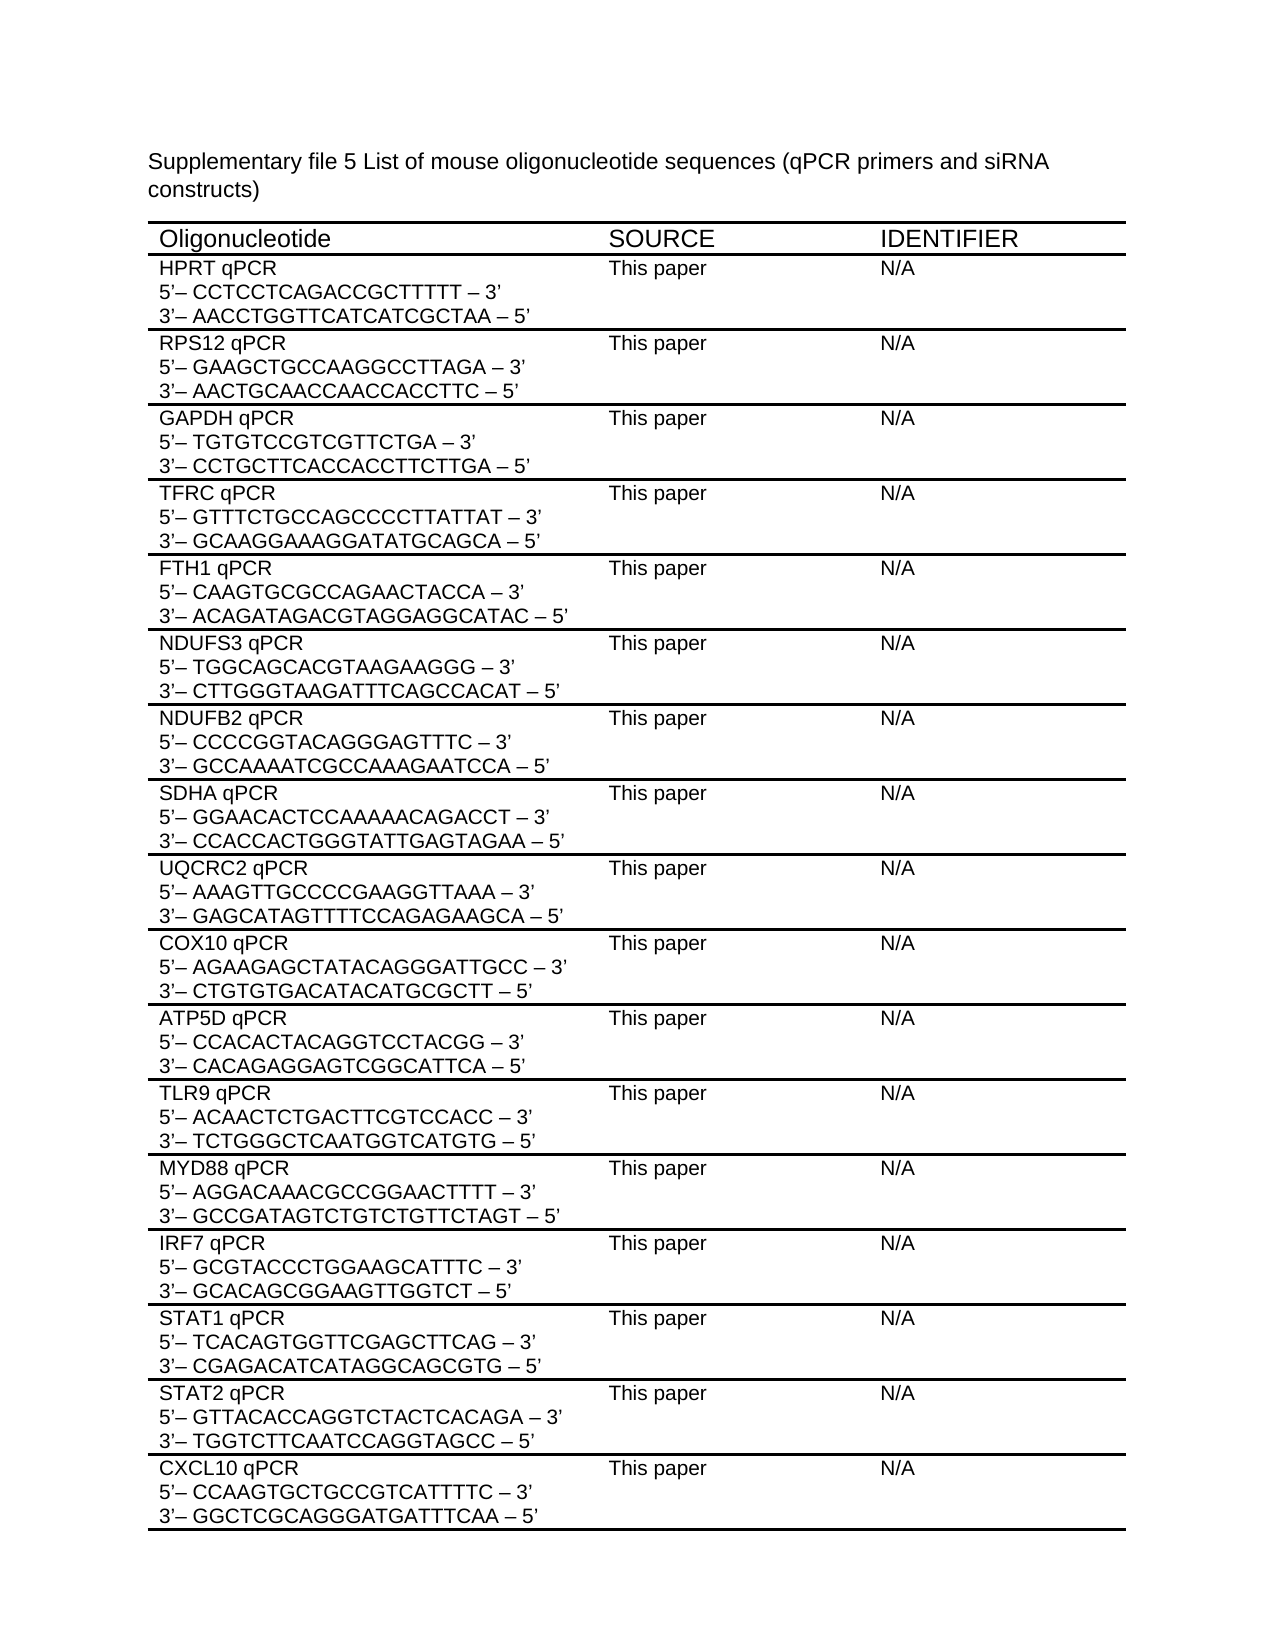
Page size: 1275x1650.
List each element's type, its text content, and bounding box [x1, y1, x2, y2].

table_cell This paper [597, 781, 869, 853]
table_header Oligonucleotide [148, 224, 597, 253]
table_cell This paper [597, 631, 869, 703]
table_cell This paper [597, 1456, 869, 1528]
table_cell IRF7 qPCR 5’– GCGTACCCTGGAAGCATTTC – 3’ 3’– GCACAGCGGAAGTTGGTCT – 5’ [148, 1231, 597, 1303]
table_cell N/A [869, 856, 1126, 928]
table_cell This paper [597, 1306, 869, 1378]
table_cell N/A [869, 931, 1126, 1003]
table_cell This paper [597, 1156, 869, 1228]
table_cell This paper [597, 1381, 869, 1453]
table_cell This paper [597, 406, 869, 478]
table_cell This paper [597, 256, 869, 328]
table_cell This paper [597, 706, 869, 778]
table_cell UQCRC2 qPCR 5’– AAAGTTGCCCCGAAGGTTAAA – 3’ 3’– GAGCATAGTTTTCCAGAGAAGCA – 5’ [148, 856, 597, 928]
table_cell NDUFB2 qPCR 5’– CCCCGGTACAGGGAGTTTC – 3’ 3’– GCCAAAATCGCCAAAGAATCCA – 5’ [148, 706, 597, 778]
table_cell STAT1 qPCR 5’– TCACAGTGGTTCGAGCTTCAG – 3’ 3’– CGAGACATCATAGGCAGCGTG – 5’ [148, 1306, 597, 1378]
table_cell This paper [597, 1006, 869, 1078]
table_header SOURCE [597, 224, 869, 253]
table_cell N/A [869, 781, 1126, 853]
table_cell STAT2 qPCR 5’– GTTACACCAGGTCTACTCACAGA – 3’ 3’– TGGTCTTCAATCCAGGTAGCC – 5’ [148, 1381, 597, 1453]
table_cell This paper [597, 1231, 869, 1303]
table_cell MYD88 qPCR 5’– AGGACAAACGCCGGAACTTTT – 3’ 3’– GCCGATAGTCTGTCTGTTCTAGT – 5’ [148, 1156, 597, 1228]
table_cell This paper [597, 931, 869, 1003]
table_cell RPS12 qPCR 5’– GAAGCTGCCAAGGCCTTAGA – 3’ 3’– AACTGCAACCAACCACCTTC – 5’ [148, 331, 597, 403]
table_cell HPRT qPCR 5’– CCTCCTCAGACCGCTTTTT – 3’ 3’– AACCTGGTTCATCATCGCTAA – 5’ [148, 256, 597, 328]
table_cell N/A [869, 331, 1126, 403]
table_cell N/A [869, 1231, 1126, 1303]
table_cell This paper [597, 556, 869, 628]
table_cell N/A [869, 631, 1126, 703]
table_cell NDUFS3 qPCR 5’– TGGCAGCACGTAAGAAGGG – 3’ 3’– CTTGGGTAAGATTTCAGCCACAT – 5’ [148, 631, 597, 703]
table_cell FTH1 qPCR 5’– CAAGTGCGCCAGAACTACCA – 3’ 3’– ACAGATAGACGTAGGAGGCATAC – 5’ [148, 556, 597, 628]
table_cell GAPDH qPCR 5’– TGTGTCCGTCGTTCTGA – 3’ 3’– CCTGCTTCACCACCTTCTTGA – 5’ [148, 406, 597, 478]
table_cell TLR9 qPCR 5’– ACAACTCTGACTTCGTCCACC – 3’ 3’– TCTGGGCTCAATGGTCATGTG – 5’ [148, 1081, 597, 1153]
table_cell N/A [869, 706, 1126, 778]
table_cell TFRC qPCR 5’– GTTTCTGCCAGCCCCTTATTAT – 3’ 3’– GCAAGGAAAGGATATGCAGCA – 5’ [148, 481, 597, 553]
table_header IDENTIFIER [869, 224, 1126, 253]
table_cell ATP5D qPCR 5’– CCACACTACAGGTCCTACGG – 3’ 3’– CACAGAGGAGTCGGCATTCA – 5’ [148, 1006, 597, 1078]
table_cell This paper [597, 331, 869, 403]
table_cell N/A [869, 556, 1126, 628]
table_cell N/A [869, 1081, 1126, 1153]
table_cell SDHA qPCR 5’– GGAACACTCCAAAAACAGACCT – 3’ 3’– CCACCACTGGGTATTGAGTAGAA – 5’ [148, 781, 597, 853]
table_cell N/A [869, 406, 1126, 478]
table_cell N/A [869, 256, 1126, 328]
table_cell N/A [869, 481, 1126, 553]
table_cell N/A [869, 1456, 1126, 1528]
table_cell This paper [597, 856, 869, 928]
table_cell N/A [869, 1306, 1126, 1378]
table_cell COX10 qPCR 5’– AGAAGAGCTATACAGGGATTGCC – 3’ 3’– CTGTGTGACATACATGCGCTT – 5’ [148, 931, 597, 1003]
table_cell N/A [869, 1006, 1126, 1078]
table_cell This paper [597, 481, 869, 553]
text Supplementary file 5 List of mouse oligonucleotide sequences (qPCR primers and siRNA constructs) [148, 148, 1127, 202]
table_cell N/A [869, 1381, 1126, 1453]
table_cell CXCL10 qPCR 5’– CCAAGTGCTGCCGTCATTTTC – 3’ 3’– GGCTCGCAGGGATGATTTCAA – 5’ [148, 1456, 597, 1528]
table_cell This paper [597, 1081, 869, 1153]
table_cell N/A [869, 1156, 1126, 1228]
